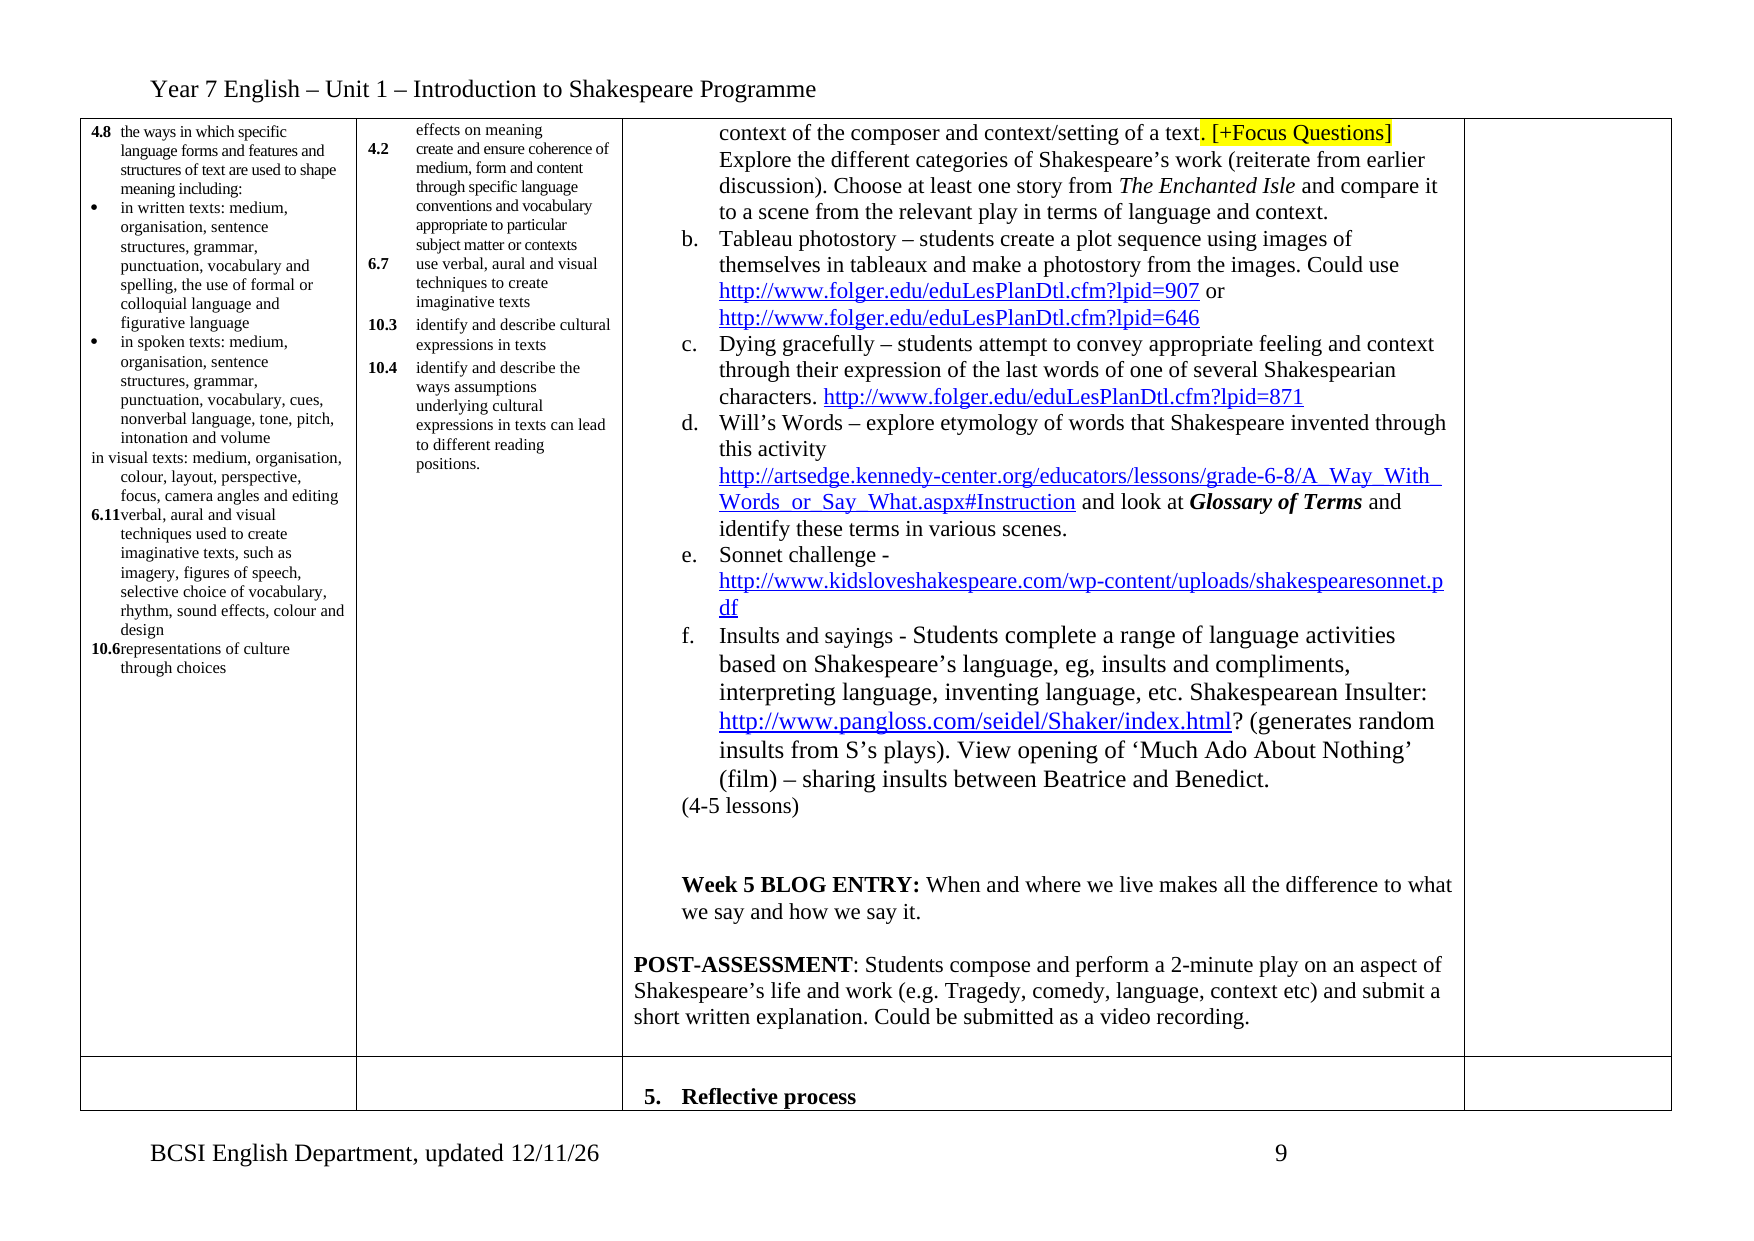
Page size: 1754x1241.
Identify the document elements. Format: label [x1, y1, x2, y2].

table_cell [1465, 1057, 1671, 1110]
table_cell [357, 119, 622, 1056]
table_cell [623, 1057, 1464, 1110]
table_cell [357, 1057, 622, 1110]
table_cell [623, 119, 1464, 1056]
table_cell [81, 1057, 356, 1110]
table_cell [1465, 119, 1671, 1056]
table_cell [81, 119, 356, 1056]
